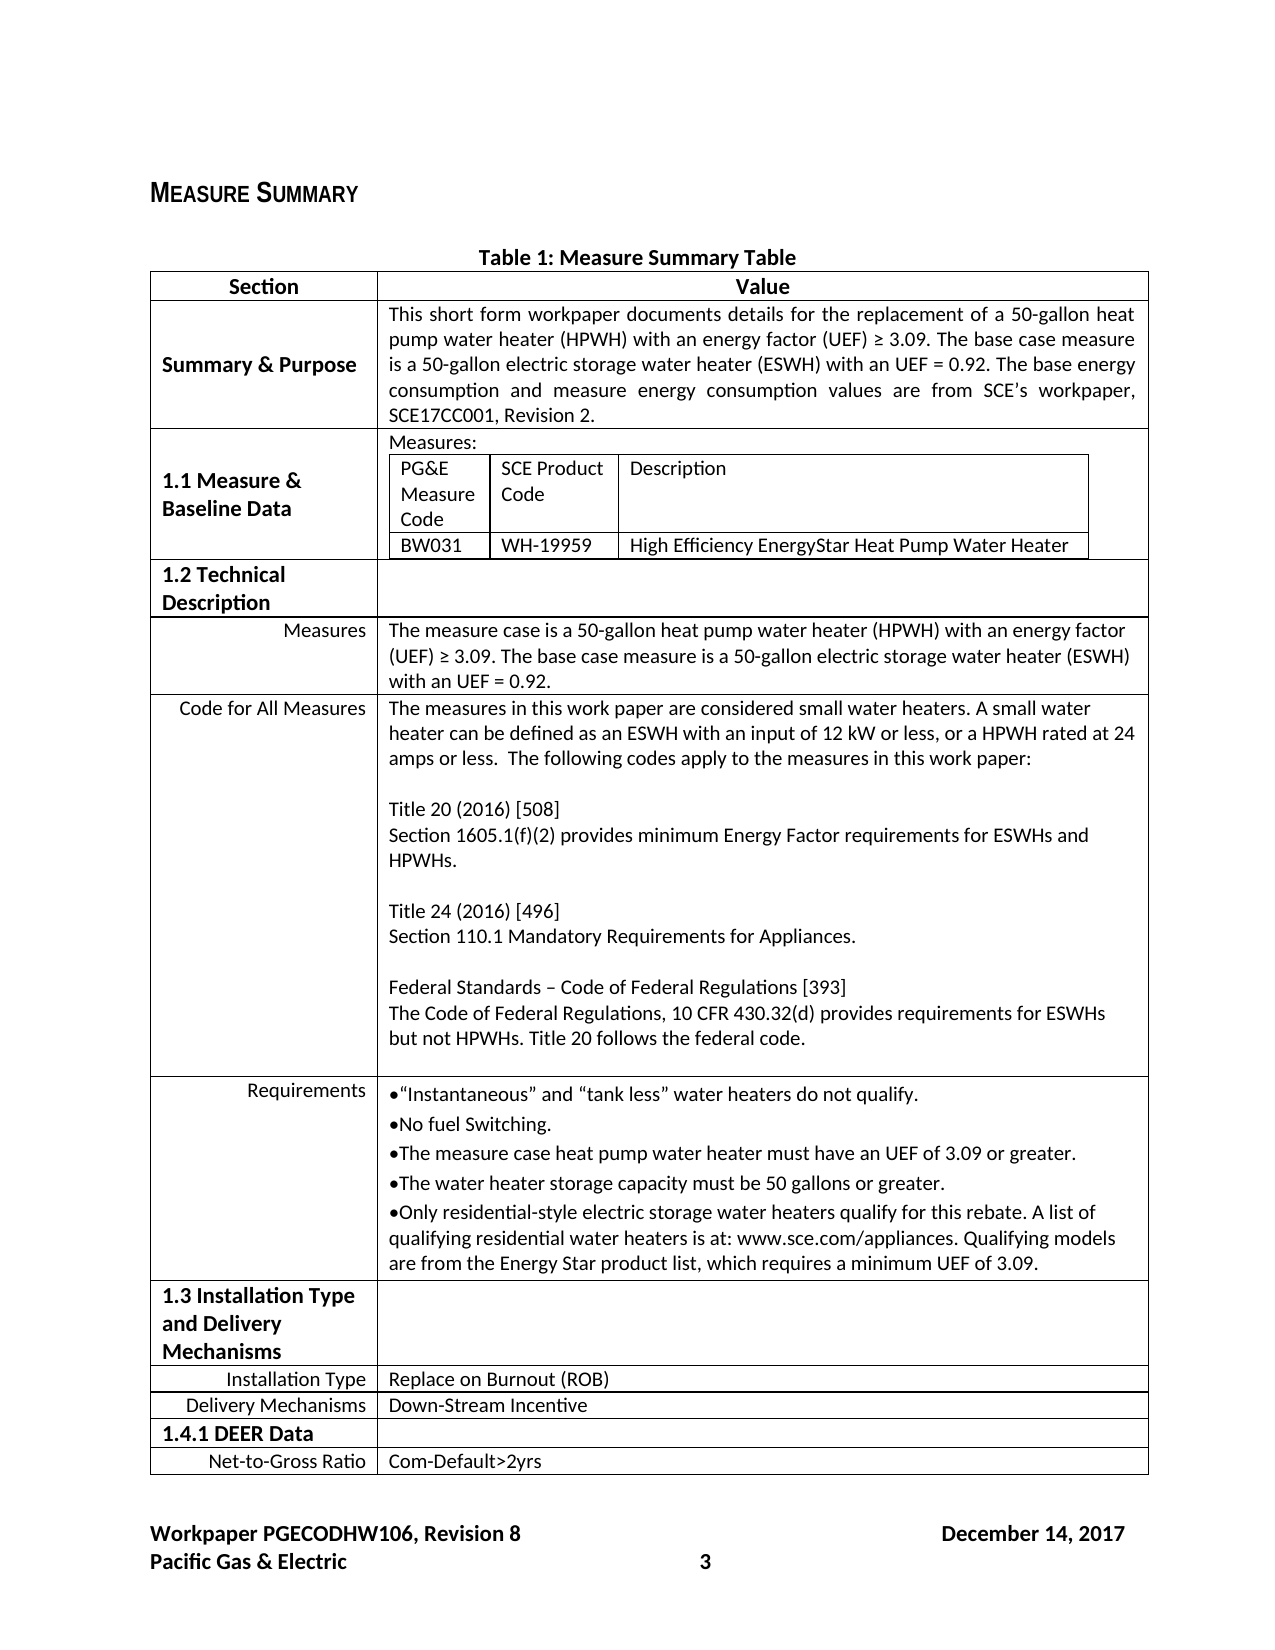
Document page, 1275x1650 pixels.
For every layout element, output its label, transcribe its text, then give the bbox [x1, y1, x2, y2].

table_cell The measures in this work paper are considered small water heaters. A small water heater can be defined as an ESWH with an input of 12 kW or less, or a HPWH rated at 24 amps or less. The following codes apply to the measures in this work paper: Title 20 (2016) [508] Section 1605.1(f)(2) provides minimum Energy Factor requirements for ESWHs and HPWHs. Title 24 (2016) [496] Section 110.1 Mandatory Requirements for Appliances. Federal Standards – Code of Federal Regulations [393] The Code of Federal Regulations, 10 CFR 430.32(d) provides requirements for ESWHs but not HPWHs. Title 20 follows the federal code. [378, 695, 1148, 1076]
table_cell 1.4.1 DEER Data [151, 1419, 377, 1447]
table_cell This short form workpaper documents details for the replacement of a 50-gallon heat pump water heater (HPWH) with an energy factor (UEF) ≥ 3.09. The base case measure is a 50-gallon electric storage water heater (ESWH) with an UEF = 0.92. The base energy consumption and measure energy consumption values are from SCE’s workpaper, SCE17CC001, Revision 2. [378, 301, 1148, 428]
table_cell Delivery Mechanisms [151, 1393, 377, 1418]
table_cell Requirements [151, 1077, 377, 1280]
table_cell Code for All Measures [151, 695, 377, 1076]
table_cell [378, 1281, 1148, 1365]
table_cell Net-to-Gross Ratio [151, 1448, 377, 1473]
table_cell Down-Stream Incentive [378, 1393, 1148, 1418]
table_cell The measure case is a 50-gallon heat pump water heater (HPWH) with an energy factor (UEF) ≥ 3.09. The base case measure is a 50-gallon electric storage water heater (ESWH) with an UEF = 0.92. [378, 618, 1148, 694]
table_cell Installation Type [151, 1366, 377, 1391]
table_cell •“Instantaneous” and “tank less” water heaters do not qualify. •No fuel Switching. •The measure case heat pump water heater must have an UEF of 3.09 or greater. •The water heater storage capacity must be 50 gallons or greater. •Only residential-style electric storage water heaters qualify for this rebate. A list of qualifying residential water heaters is at: www.sce.com/appliances. Qualifying models are from the Energy Star product list, which requires a minimum UEF of 3.09. [378, 1077, 1148, 1280]
subtitle Measure Summary [150, 175, 1125, 208]
table_header Section [151, 272, 377, 300]
table_cell [378, 560, 1148, 616]
table_cell 1.3 Installation Type and Delivery Mechanisms [151, 1281, 377, 1365]
table_cell Measures [151, 618, 377, 694]
table_cell Replace on Burnout (ROB) [378, 1366, 1148, 1391]
table_cell 1.1 Measure & Baseline Data [151, 429, 377, 559]
table_cell Measures: [378, 429, 1148, 559]
table_cell [378, 1419, 1148, 1447]
table_header Value [378, 272, 1148, 300]
table_cell Com-Default>2yrs [378, 1448, 1148, 1473]
table_cell 1.2 Technical Description [151, 560, 377, 616]
table_cell Summary & Purpose [151, 301, 377, 428]
